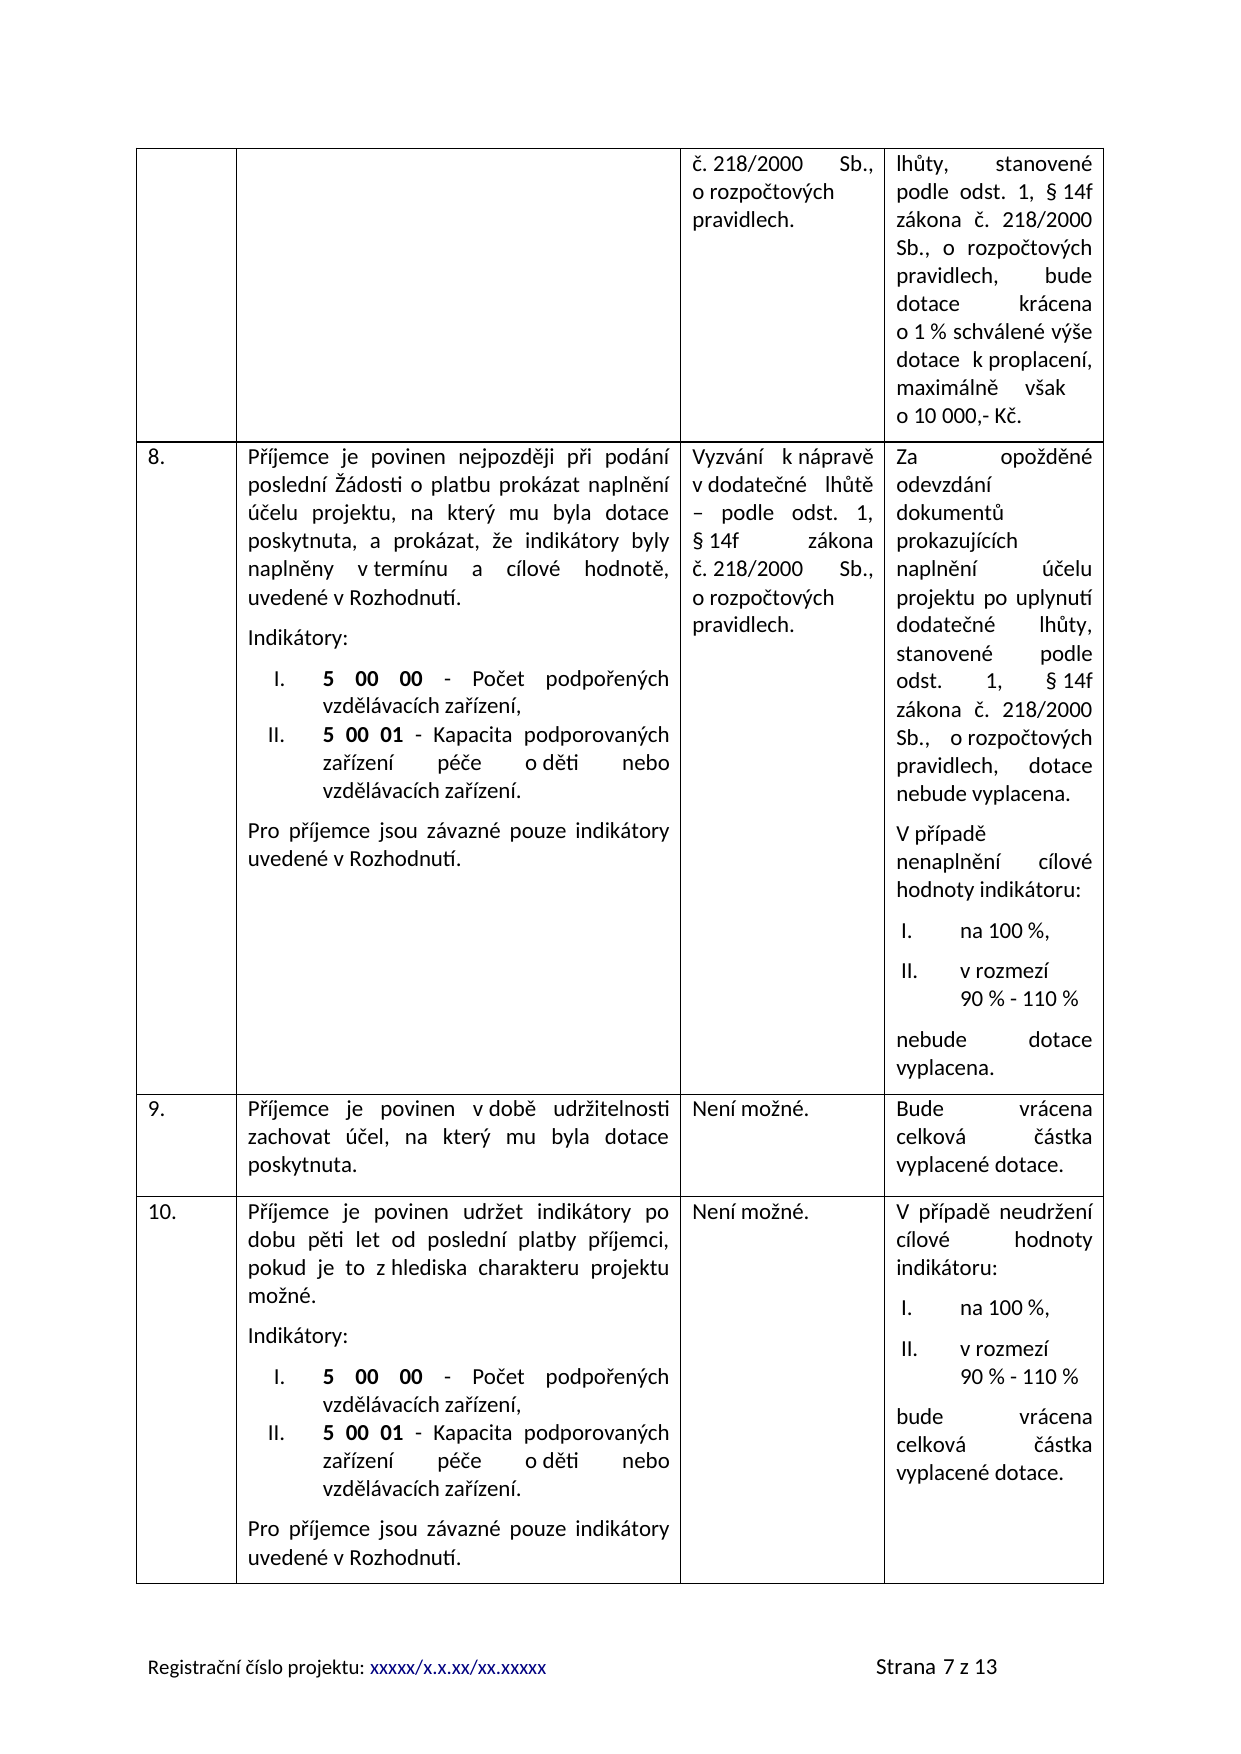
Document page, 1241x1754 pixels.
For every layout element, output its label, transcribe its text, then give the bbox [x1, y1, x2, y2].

table_cell Bude vrácena celková částka vyplacené dotace. [885, 1095, 1103, 1196]
table_cell Příjemce je povinen v době udržitelnosti zachovat účel, na který mu byla dotace poskytnuta. [237, 1095, 680, 1196]
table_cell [681, 149, 884, 441]
table_cell 10. [137, 1197, 236, 1583]
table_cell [237, 149, 680, 441]
table_cell V případě neudržení cílové hodnoty indikátoru: na 100 %, v rozmezí 90 % - 110 % bude vrácena celková částka vyplacené dotace. [885, 1197, 1103, 1583]
table_cell Příjemce je povinen nejpozději při podání poslední Žádosti o platbu prokázat naplnění účelu projektu, na který mu byla dotace poskytnuta, a prokázat, že indikátory byly naplněny v termínu a cílové hodnotě, uvedené v Rozhodnutí. Indikátory: 5 00 00 - Počet podpořených vzdělávacích zařízení, 5 00 01 - Kapacita podporovaných zařízení péče o děti nebo vzdělávacích zařízení. Pro příjemce jsou závazné pouze indikátory uvedené v Rozhodnutí. [237, 443, 680, 1093]
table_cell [885, 149, 1103, 441]
table_cell Za opožděné odevzdání dokumentů prokazujících naplnění účelu projektu po uplynutí dodatečné lhůty, stanovené podle odst. 1, § 14f zákona č. 218/2000 Sb., o rozpočtových pravidlech, dotace nebude vyplacena. V případě nenaplnění cílové hodnoty indikátoru: na 100 %, v rozmezí 90 % - 110 % nebude dotace vyplacena. [885, 443, 1103, 1093]
table_cell Příjemce je povinen udržet indikátory po dobu pěti let od poslední platby příjemci, pokud je to z hlediska charakteru projektu možné. Indikátory: 5 00 00 - Počet podpořených vzdělávacích zařízení, 5 00 01 - Kapacita podporovaných zařízení péče o děti nebo vzdělávacích zařízení. Pro příjemce jsou závazné pouze indikátory uvedené v Rozhodnutí. [237, 1197, 680, 1583]
table_cell Není možné. [681, 1095, 884, 1196]
table_cell 8. [137, 443, 236, 1093]
table_cell 7. [137, 149, 236, 441]
table_cell Vyzvání k nápravě v dodatečné lhůtě – podle odst. 1, § 14f zákona č. 218/2000 Sb., o rozpočtových pravidlech. [681, 443, 884, 1093]
table_cell 9. [137, 1095, 236, 1196]
table_cell Není možné. [681, 1197, 884, 1583]
